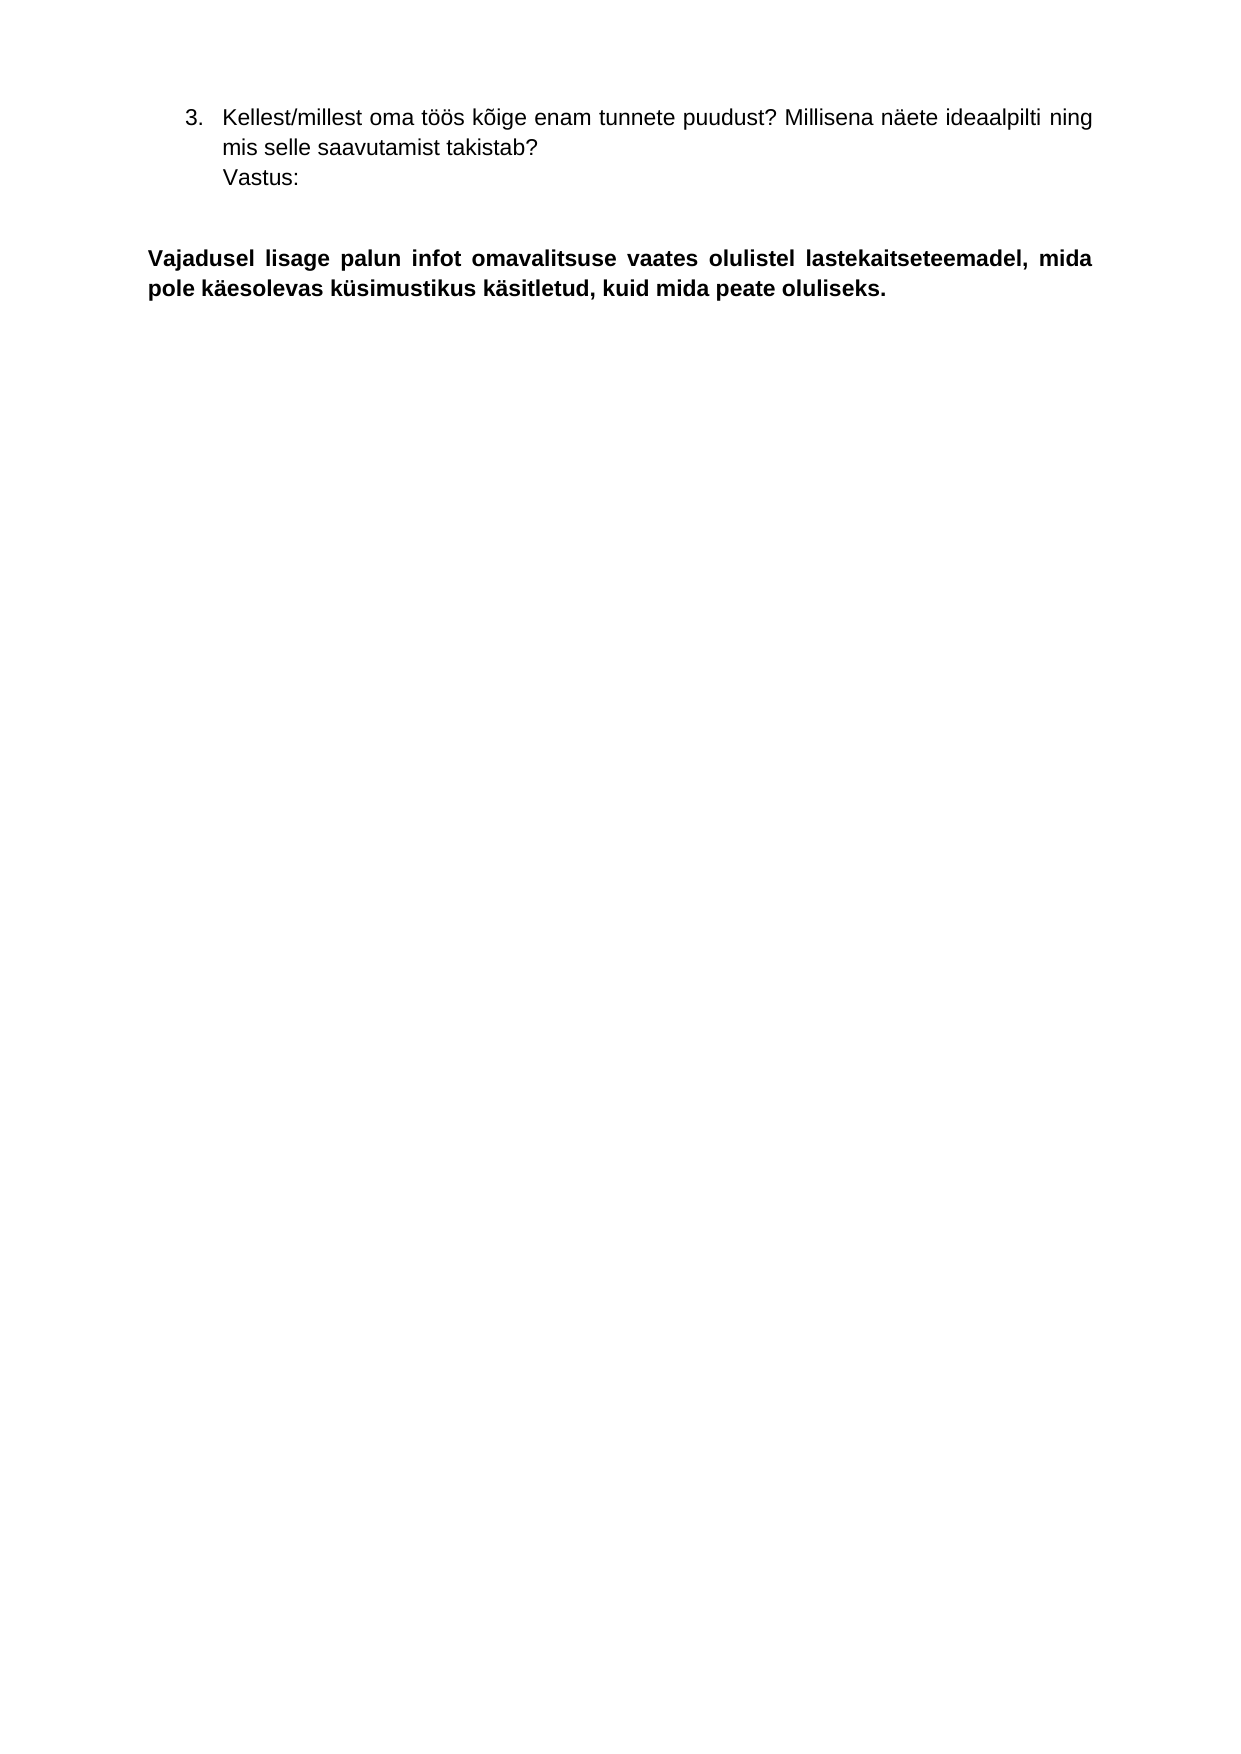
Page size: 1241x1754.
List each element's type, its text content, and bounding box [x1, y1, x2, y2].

text Vastus: [223, 164, 1093, 190]
text Vajadusel lisage palun infot omavalitsuse vaates olulistel lastekaitseteemadel, mida pole käesolevas küsimustikus käsitletud, kuid mida peate oluliseks. [148, 245, 1093, 302]
list Kellest/millest oma töös kõige enam tunnete puudust? Millisena näete ideaalpilti ning mis selle saavutamist takistab? [185, 103, 1093, 160]
